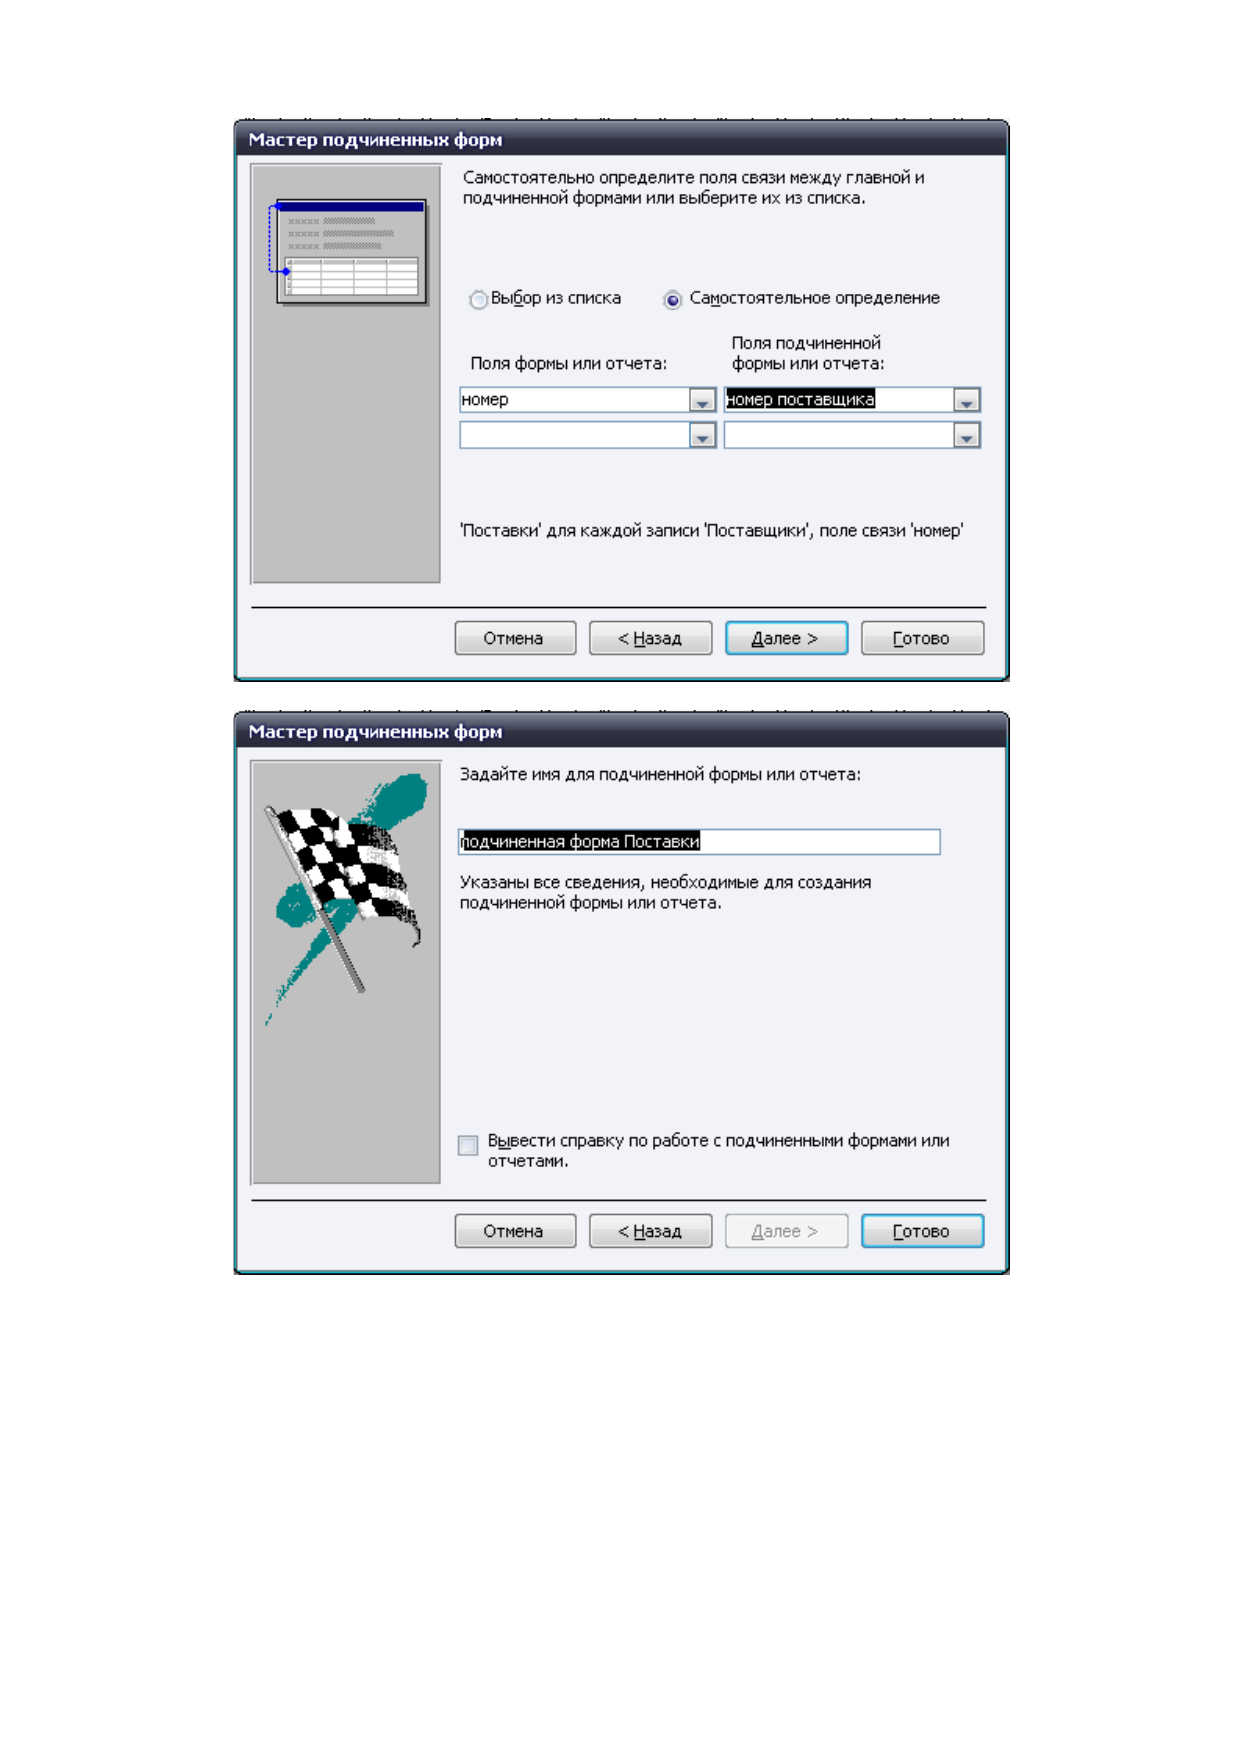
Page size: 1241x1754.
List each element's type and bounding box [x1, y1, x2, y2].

picture [233, 710, 1010, 1275]
picture [233, 118, 1010, 682]
